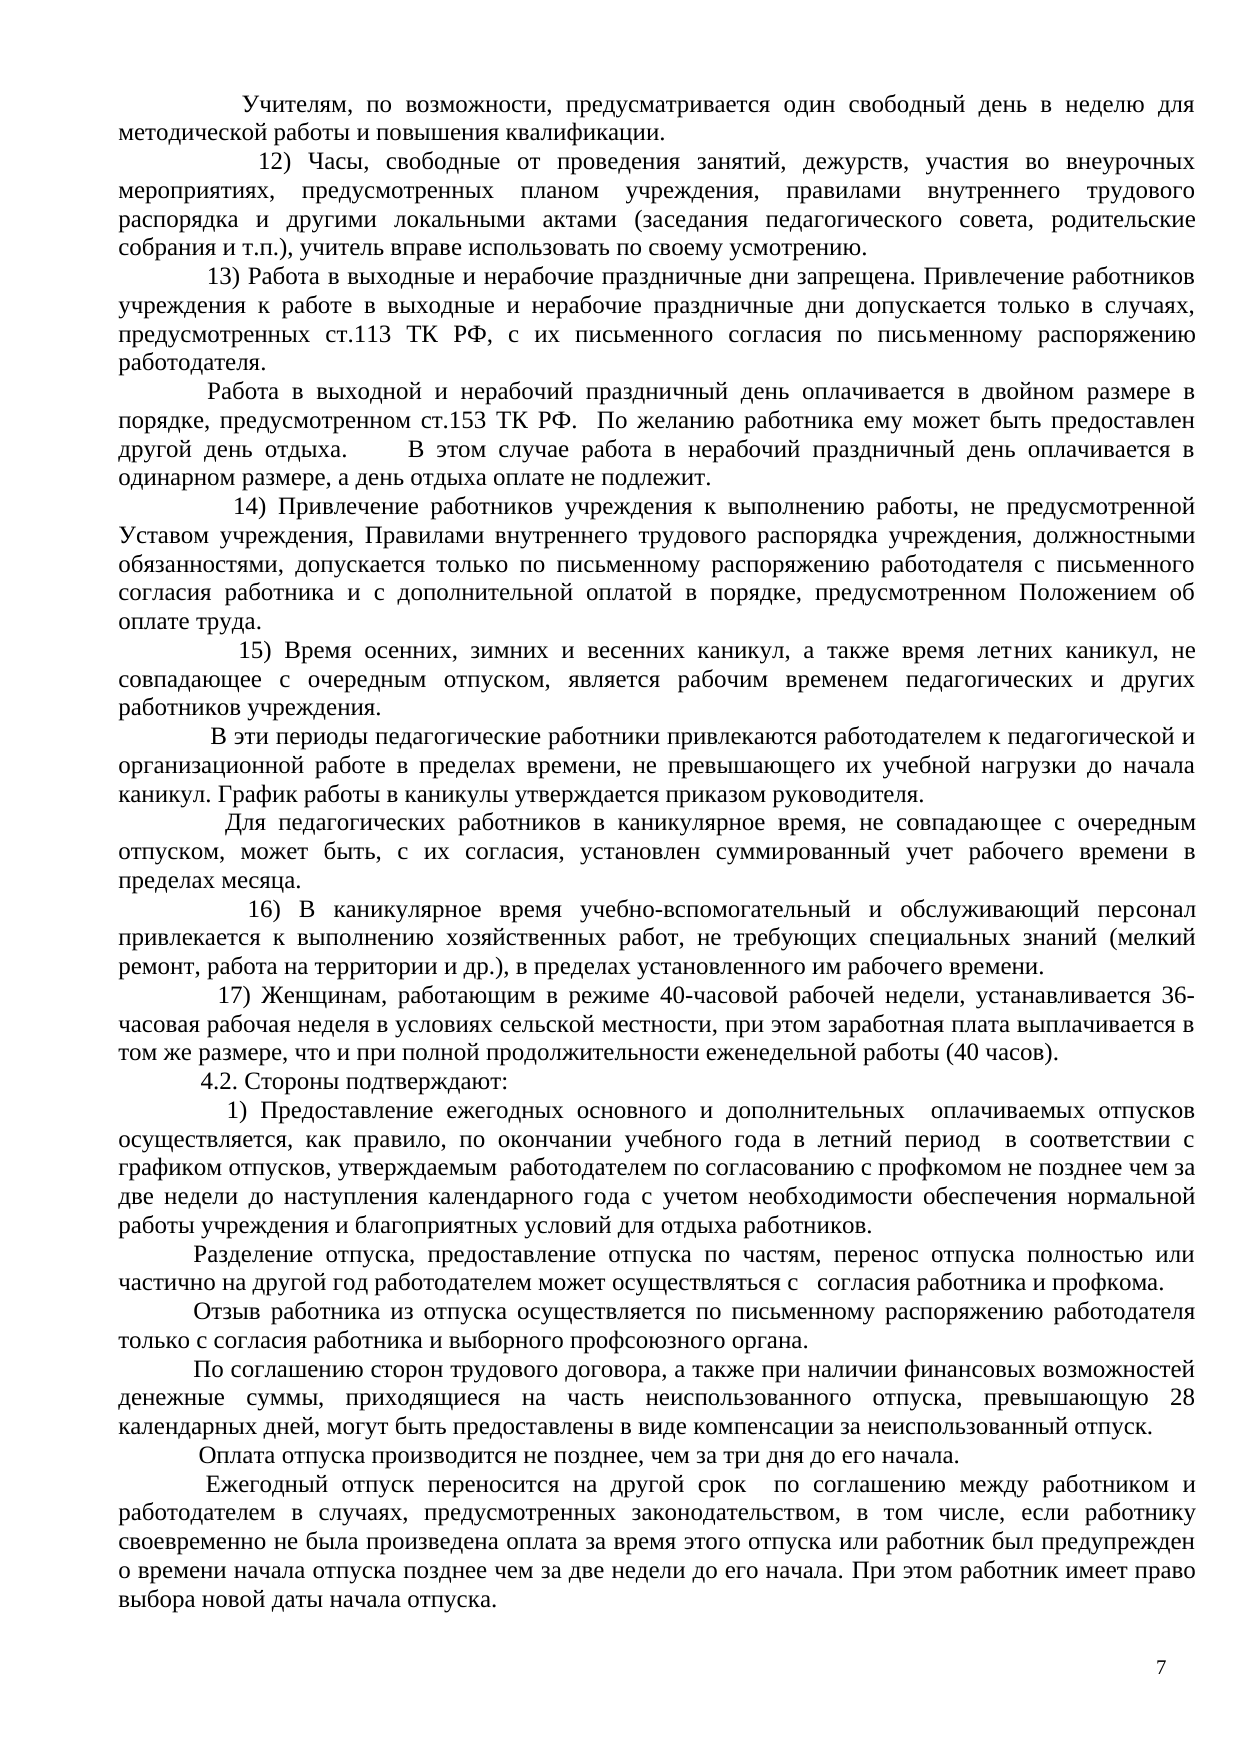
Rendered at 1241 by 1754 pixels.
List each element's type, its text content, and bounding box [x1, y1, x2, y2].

text Работа в выходной и нерабочий праздничный день оплачивается в двойном размере в порядке, предусмотренном ст.153 ТК РФ. По желанию работника ему может быть предоставлен другой день отдыха. В этом случае работа в нерабочий праздничный день оплачивается в одинарном размере, а день отдыха оплате не подлежит. [118, 376, 1196, 491]
text 13) Работа в выходные и нерабочие праздничные дни запрещена. Привлечение работников учреждения к работе в выходные и нерабочие праздничные дни допускается только в случаях, предусмотренных ст.113 ТК РФ, с их письменного согласия по письменному распоряжению работодателя. [118, 261, 1196, 376]
text Для педагогических работников в каникулярное время, не совпадающее с очередным отпуском, может быть, с их согласия, установлен суммированный учет рабочего времени в пределах месяца. [118, 807, 1196, 894]
text 1) Предоставление ежегодных основного и дополнительных оплачиваемых отпусков осуществляется, как правило, по окончании учебного года в летний период в соответствии с графиком отпусков, утверждаемым работодателем по согласованию с профкомом не позднее чем за две недели до наступления календарного года с учетом необходимости обеспечения нормальной работы учреждения и благоприятных условий для отдыха работников. [118, 1095, 1196, 1239]
text 4.2. Стороны подтверждают: [118, 1066, 1196, 1095]
text Ежегодный отпуск переносится на другой срок по соглашению между работником и работодателем в случаях, предусмотренных законодательством, в том числе, если работнику своевременно не была произведена оплата за время этого отпуска или работник был предупрежден о времени начала отпуска позднее чем за две недели до его начала. При этом работник имеет право выбора новой даты начала отпуска. [118, 1469, 1196, 1612]
text По соглашению сторон трудового договора, а также при наличии финансовых возможностей денежные суммы, приходящиеся на часть неиспользованного отпуска, превышающую 28 календарных дней, могут быть предоставлены в виде компенсации за неиспользованный отпуск. [118, 1354, 1196, 1440]
text Учителям, по возможности, предусматривается один свободный день в неделю для методической работы и повышения квалификации. [118, 89, 1196, 146]
text 17) Женщинам, работающим в режиме 40-часовой рабочей недели, устанавливается 36-часовая рабочая неделя в условиях сельской местности, при этом заработная плата выплачивается в том же размере, что и при полной продолжительности еженедельной работы (40 часов). [118, 980, 1196, 1066]
text Разделение отпуска, предоставление отпуска по частям, перенос отпуска полностью или частично на другой год работодателем может осуществляться с согласия работника и профкома. [118, 1239, 1196, 1296]
text Оплата отпуска производится не позднее, чем за три дня до его начала. [118, 1440, 1196, 1469]
text 15) Время осенних, зимних и весенних каникул, а также время летних каникул, не совпадающее с очередным отпуском, является рабочим временем педагогических и других работников учреждения. [118, 635, 1196, 721]
text 14) Привлечение работников учреждения к выполнению работы, не предусмотренной Уставом учреждения, Правилами внутреннего трудового распорядка учреждения, должностными обязанностями, допускается только по письменному распоряжению работодателя с письменного согласия работника и с дополнительной оплатой в порядке, предусмотренном Положением об оплате труда. [118, 491, 1196, 635]
text Отзыв работника из отпуска осуществляется по письменному распоряжению работодателя только с согласия работника и выборного профсоюзного органа. [118, 1296, 1196, 1354]
text 12) Часы, свободные от проведения занятий, дежурств, участия во внеурочных мероприятиях, предусмотренных планом учреждения, правилами внутреннего трудового распорядка и другими локальными актами (заседания педагогического совета, родительские собрания и т.п.), учитель вправе использовать по своему усмотрению. [118, 146, 1196, 261]
text 16) В каникулярное время учебно-вспомогательный и обслуживающий персонал привлекается к выполнению хозяйственных работ, не требующих специальных знаний (мелкий ремонт, работа на территории и др.), в пределах установленного им рабочего времени. [118, 894, 1196, 980]
text В эти периоды педагогические работники привлекаются работодателем к педагогической и организационной работе в пределах времени, не превышающего их учебной нагрузки до начала каникул. График работы в каникулы утверждается приказом руководителя. [118, 721, 1196, 807]
